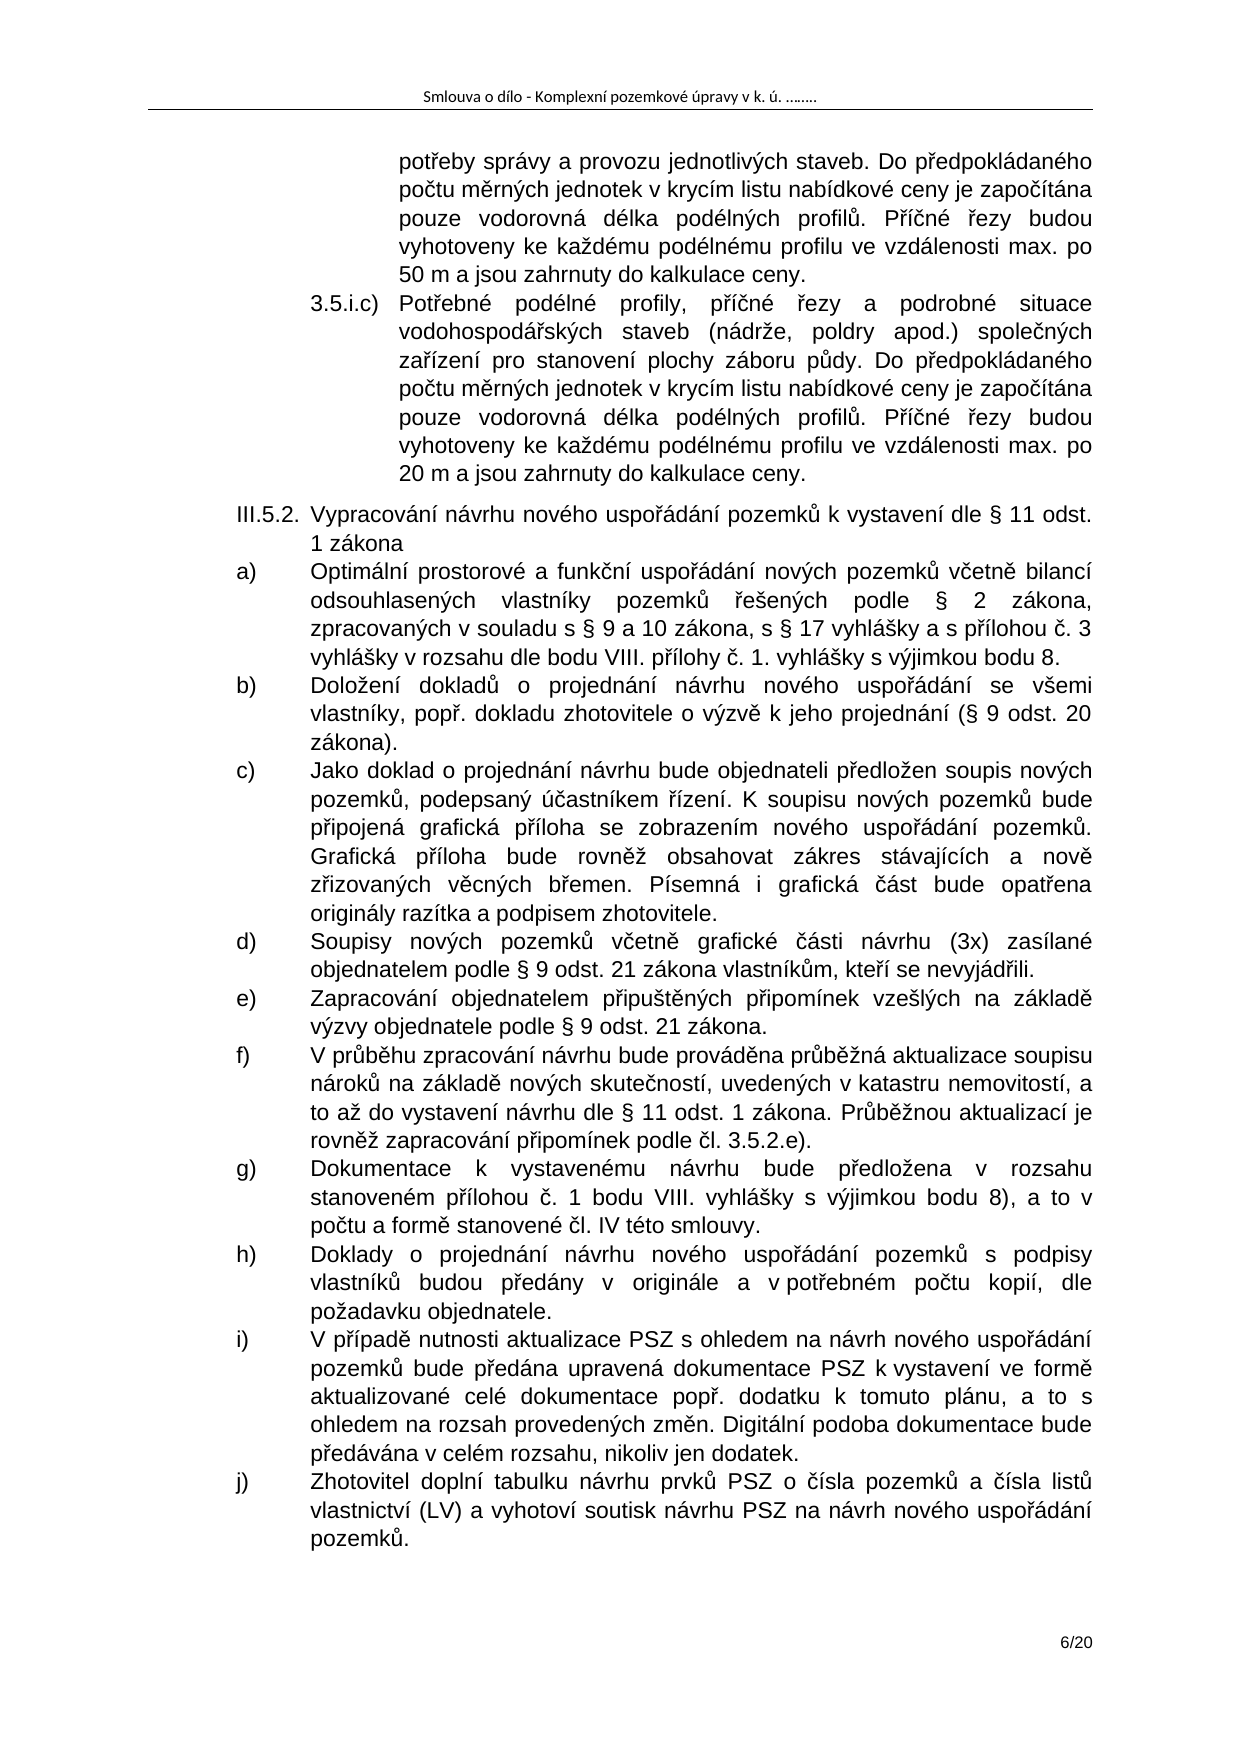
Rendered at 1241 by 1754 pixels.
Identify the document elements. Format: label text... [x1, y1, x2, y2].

text Optimální prostorové a funkční uspořádání nových pozemků včetně bilancí odsouhlasených vlastníky pozemků řešených podle § 2 zákona, zpracovaných v souladu s § 9 a 10 zákona, s § 17 vyhlášky a s přílohou č. 3 vyhlášky v rozsahu dle bodu VIII. přílohy č. 1. vyhlášky s výjimkou bodu 8. [236, 558, 1093, 670]
list 3.5.i.c) Potřebné podélné profily, příčné řezy a podrobné situace vodohospodářských staveb (nádrže, poldry apod.) společných zařízení pro stanovení plochy záboru půdy. Do předpokládaného počtu měrných jednotek v krycím listu nabídkové ceny je započítána pouze vodorovná délka podélných profilů. Příčné řezy budou vyhotoveny ke každému podélnému profilu ve vzdálenosti max. po 20 m a jsou zahrnuty do kalkulace ceny. [310, 290, 1093, 487]
text V případě nutnosti aktualizace PSZ s ohledem na návrh nového uspořádání pozemků bude předána upravená dokumentace PSZ k vystavení ve formě aktualizované celé dokumentace popř. dodatku k tomuto plánu, a to s ohledem na rozsah provedených změn. Digitální podoba dokumentace bude předávána v celém rozsahu, nikoliv jen dodatek. [236, 1326, 1093, 1466]
text Vypracování návrhu nového uspořádání pozemků k vystavení dle § 11 odst. 1 zákona [236, 501, 1093, 556]
text Dokumentace k vystavenému návrhu bude předložena v rozsahu stanoveném přílohou č. 1 bodu VIII. vyhlášky s výjimkou bodu 8), a to v počtu a formě stanovené čl. IV této smlouvy. [236, 1155, 1093, 1239]
text Doklady o projednání návrhu nového uspořádání pozemků s podpisy vlastníků budou předány v originále a v potřebném počtu kopií, dle požadavku objednatele. [236, 1241, 1093, 1324]
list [310, 148, 1093, 288]
text Zhotovitel doplní tabulku návrhu prvků PSZ o čísla pozemků a čísla listů vlastnictví (LV) a vyhotoví soutisk návrhu PSZ na návrh nového uspořádání pozemků. [236, 1468, 1093, 1551]
text Zapracování objednatelem připuštěných připomínek vzešlých na základě výzvy objednatele podle § 9 odst. 21 zákona. [236, 985, 1093, 1039]
text V průběhu zpracování návrhu bude prováděna průběžná aktualizace soupisu nároků na základě nových skutečností, uvedených v katastru nemovitostí, a to až do vystavení návrhu dle § 11 odst. 1 zákona. Průběžnou aktualizací je rovněž zapracování připomínek podle čl. 3.5.2.e). [236, 1042, 1093, 1153]
text Jako doklad o projednání návrhu bude objednateli předložen soupis nových pozemků, podepsaný účastníkem řízení. K soupisu nových pozemků bude připojená grafická příloha se zobrazením nového uspořádání pozemků. Grafická příloha bude rovněž obsahovat zákres stávajících a nově zřizovaných věcných břemen. Písemná i grafická část bude opatřena originály razítka a podpisem zhotovitele. [236, 757, 1093, 926]
text Doložení dokladů o projednání návrhu nového uspořádání se všemi vlastníky, popř. dokladu zhotovitele o výzvě k jeho projednání (§ 9 odst. 20 zákona). [236, 672, 1093, 755]
text Soupisy nových pozemků včetně grafické části návrhu (3x) zasílané objednatelem podle § 9 odst. 21 zákona vlastníkům, kteří se nevyjádřili. [236, 928, 1093, 983]
